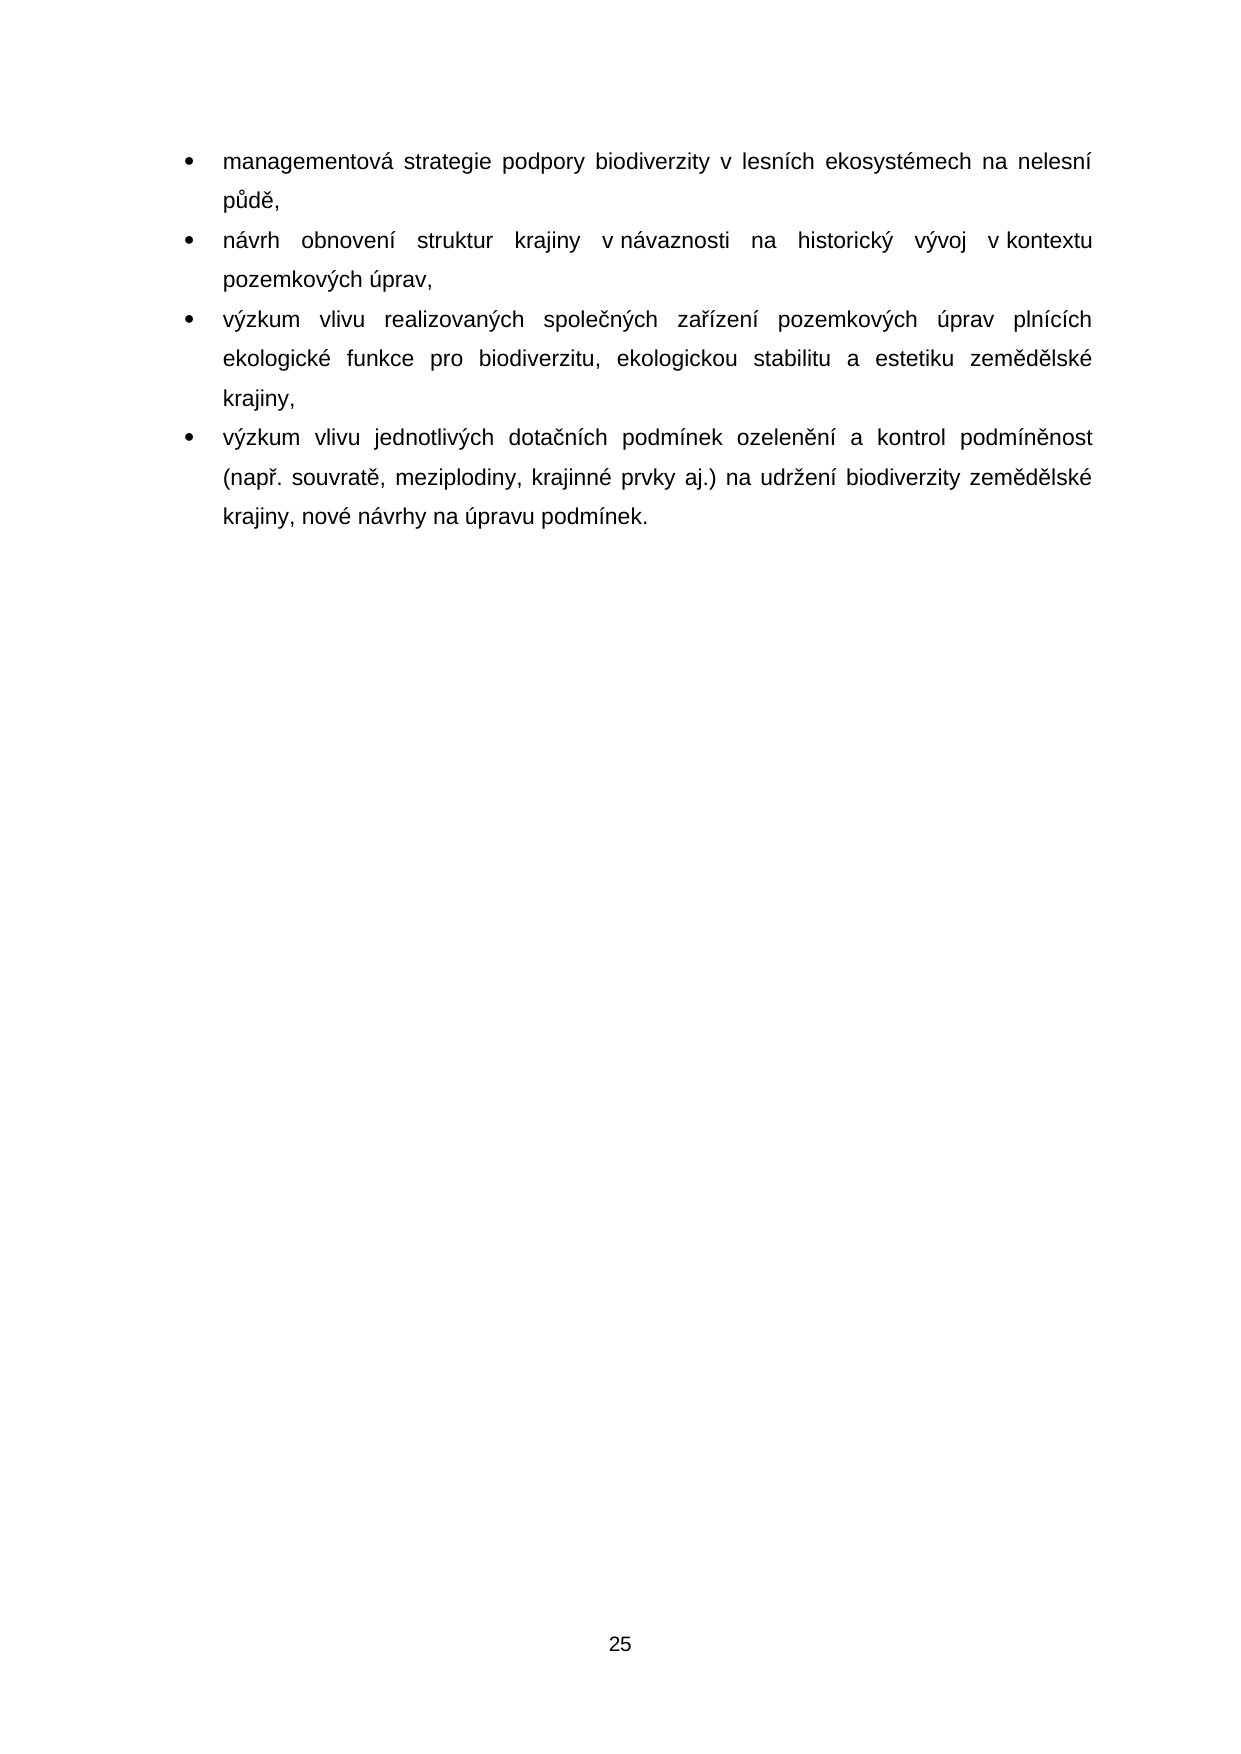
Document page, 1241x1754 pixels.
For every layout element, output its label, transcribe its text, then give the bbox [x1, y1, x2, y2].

list výzkum vlivu realizovaných společných zařízení pozemkových úprav plnících ekologické funkce pro biodiverzitu, ekologickou stabilitu a estetiku zemědělské krajiny, [185, 306, 1093, 411]
list managementová strategie podpory biodiverzity v lesních ekosystémech na nelesní půdě, [185, 148, 1093, 213]
list návrh obnovení struktur krajiny v návaznosti na historický vývoj v kontextu pozemkových úprav, [185, 227, 1093, 292]
list výzkum vlivu jednotlivých dotačních podmínek ozelenění a kontrol podmíněnost (např. souvratě, meziplodiny, krajinné prvky aj.) na udržení biodiverzity zemědělské krajiny, nové návrhy na úpravu podmínek. [185, 424, 1093, 529]
